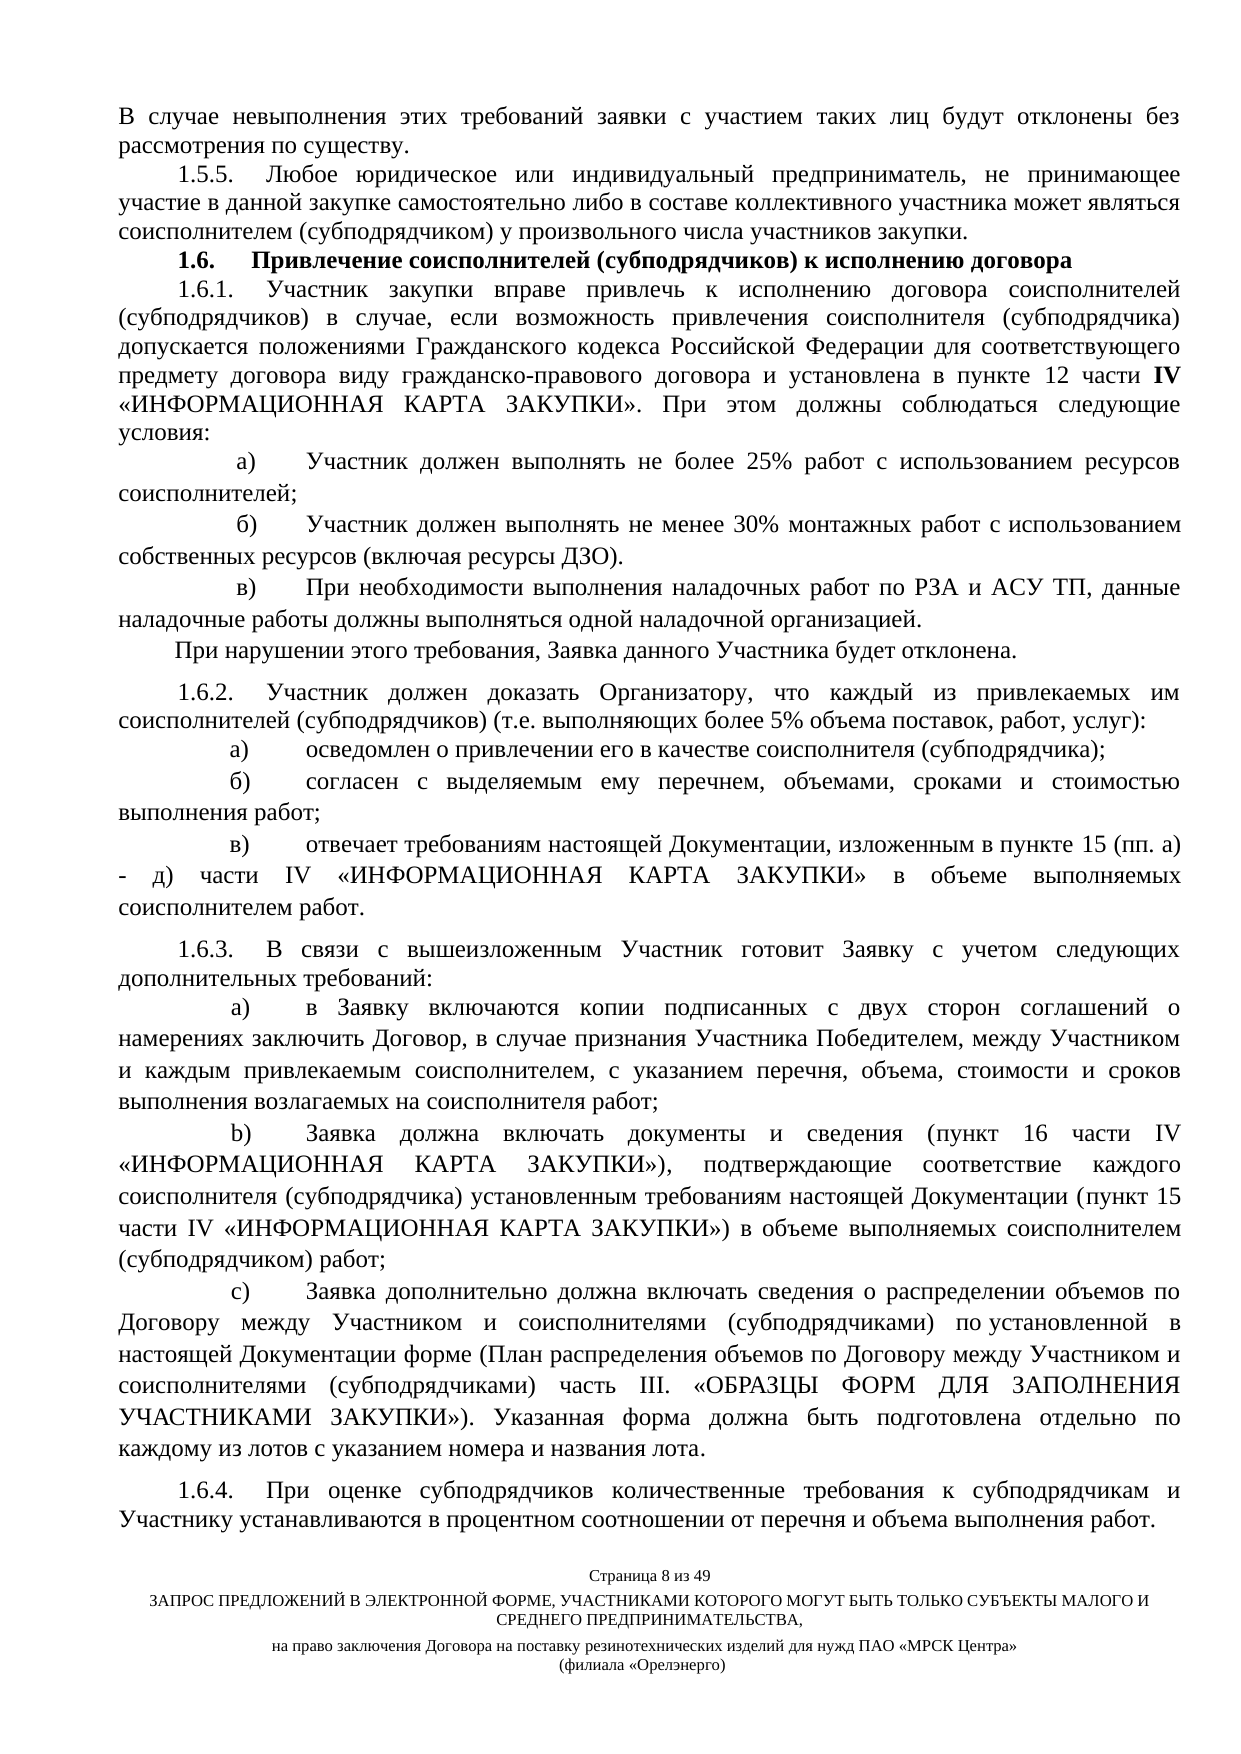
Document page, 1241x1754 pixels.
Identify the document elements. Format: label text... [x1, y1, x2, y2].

subtitle В связи с вышеизложенным Участник готовит Заявку с учетом следующих дополнительных требований: [118, 934, 1181, 992]
subtitle Любое юридическое или индивидуальный предприниматель, не принимающее участие в данной закупке самостоятельно либо в составе коллективного участника может являться соисполнителем (субподрядчиком) у произвольного числа участников закупки. [118, 159, 1181, 245]
subtitle Привлечение соисполнителей (субподрядчиков) к исполнению договора [118, 245, 1181, 274]
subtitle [118, 101, 1181, 159]
list осведомлен о привлечении его в качестве соисполнителя (субподрядчика); [118, 734, 1181, 763]
list отвечает требованиям настоящей Документации, изложенным в пункте 15 (пп. а) - д) части IV «ИНФОРМАЦИОННАЯ КАРТА ЗАКУПКИ» в объеме выполняемых соисполнителем работ. [118, 829, 1181, 921]
list Участник должен выполнять не более 25% работ c использованием ресурсов соисполнителей; [118, 446, 1181, 507]
list в Заявку включаются копии подписанных с двух сторон соглашений о намерениях заключить Договор, в случае признания Участника Победителем, между Участником и каждым привлекаемым соисполнителем, с указанием перечня, объема, стоимости и сроков выполнения возлагаемых на соисполнителя работ; [118, 992, 1181, 1115]
subtitle Участник должен доказать Организатору, что каждый из привлекаемых им соисполнителей (субподрядчиков) (т.е. выполняющих более 5% объема поставок, работ, услуг): [118, 677, 1181, 734]
list Заявка должна включать документы и сведения (пункт 16 части IV «ИНФОРМАЦИОННАЯ КАРТА ЗАКУПКИ»), подтверждающие соответствие каждого соисполнителя (субподрядчика) установленным требованиям настоящей Документации (пункт 15 части IV «ИНФОРМАЦИОННАЯ КАРТА ЗАКУПКИ») в объеме выполняемых соисполнителем (субподрядчиком) работ; [118, 1118, 1181, 1273]
list При необходимости выполнения наладочных работ по РЗА и АСУ ТП, данные наладочные работы должны выполняться одной наладочной организацией. [118, 572, 1181, 633]
subtitle Участник закупки вправе привлечь к исполнению договора соисполнителей (субподрядчиков) в случае, если возможность привлечения соисполнителя (субподрядчика) допускается положениями Гражданского кодекса Российской Федерации для соответствующего предмету договора виду гражданско-правового договора и установлена в пункте 12 части IV «ИНФОРМАЦИОННАЯ КАРТА ЗАКУПКИ». При этом должны соблюдаться следующие условия: [118, 274, 1181, 446]
list согласен с выделяемым ему перечнем, объемами, сроками и стоимостью выполнения работ; [118, 766, 1181, 826]
subtitle При оценке субподрядчиков количественные требования к субподрядчикам и Участнику устанавливаются в процентном соотношении от перечня и объема выполнения работ. [118, 1476, 1181, 1533]
list Участник должен выполнять не менее 30% монтажных работ c использованием собственных ресурсов (включая ресурсы ДЗО). [118, 509, 1181, 570]
list Заявка дополнительно должна включать сведения о распределении объемов по Договору между Участником и соисполнителями (субподрядчиками) по установленной в настоящей Документации форме (План распределения объемов по Договору между Участником и соисполнителями (субподрядчиками) часть III. «ОБРАЗЦЫ ФОРМ ДЛЯ ЗАПОЛНЕНИЯ УЧАСТНИКАМИ ЗАКУПКИ»). Указанная форма должна быть подготовлена отдельно по каждому из лотов с указанием номера и названия лота. [118, 1276, 1181, 1462]
text При нарушении этого требования, Заявка данного Участника будет отклонена. [174, 636, 1181, 664]
